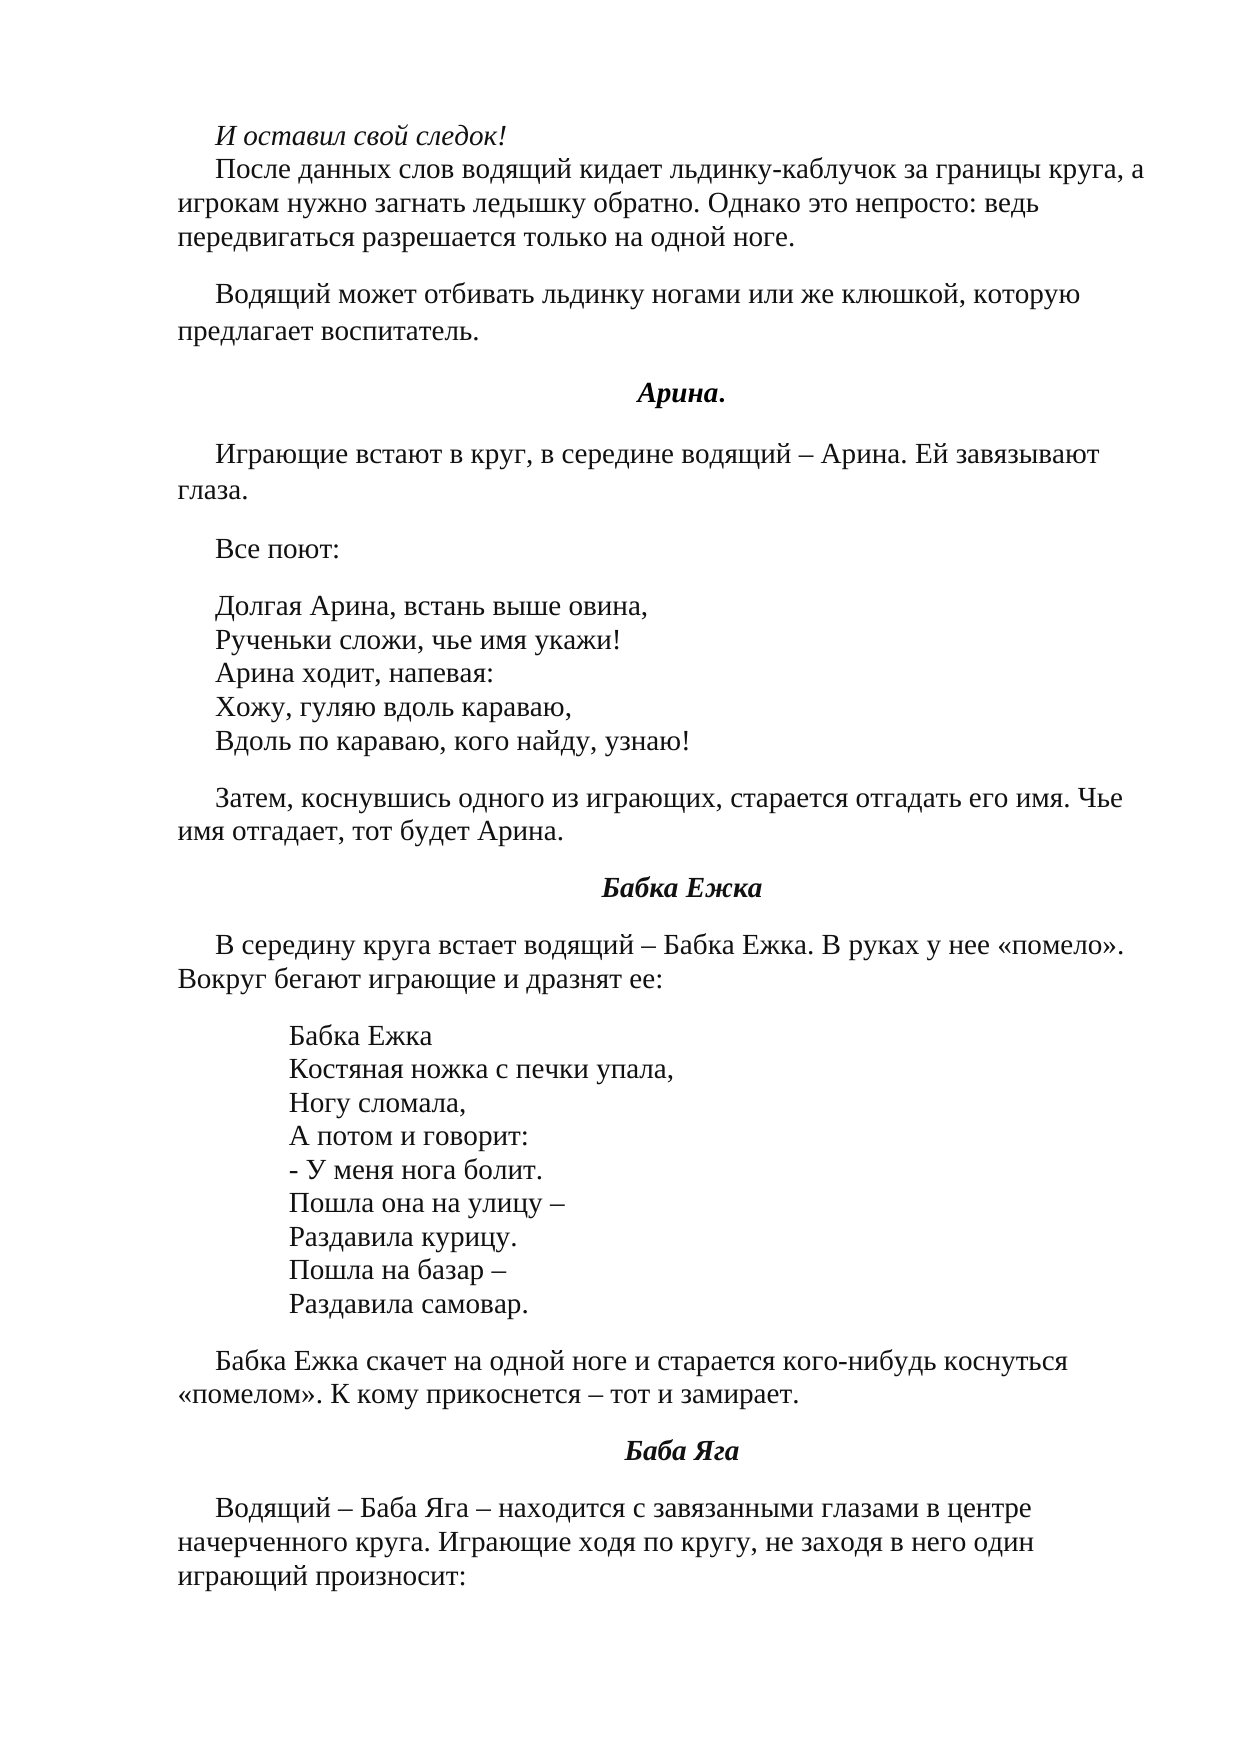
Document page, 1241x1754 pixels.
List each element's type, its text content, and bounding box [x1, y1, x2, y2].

text И оставил свой следок! [177, 118, 1152, 152]
text Баба Яга [177, 1433, 1152, 1467]
text Ногу сломала, [251, 1085, 1152, 1118]
text Костяная ножка с печки упала, [251, 1051, 1152, 1085]
text Затем, коснувшись одного из играющих, старается отгадать его имя. Чье имя отгадает, тот будет Арина. [177, 780, 1152, 847]
text Хожу, гуляю вдоль караваю, [177, 689, 1152, 723]
text Арина ходит, напевая: [177, 656, 1152, 689]
text Долгая Арина, встань выше овина, [177, 588, 1152, 622]
text Пошла она на улицу – [251, 1185, 1152, 1219]
text Водящий – Баба Яга – находится с завязанными глазами в центре начерченного круга. Играющие ходя по кругу, не заходя в него один играющий произносит: [177, 1491, 1152, 1591]
text Арина. [177, 374, 1152, 409]
text Водящий может отбивать льдинку ногами или же клюшкой, которую предлагает воспитатель. [177, 276, 1152, 348]
text Бабка Ежка скачет на одной ноге и старается кого-нибудь коснуться «помелом». К кому прикоснется – тот и замирает. [177, 1343, 1152, 1410]
text Играющие встают в круг, в середине водящий – Арина. Ей завязывают глаза. [177, 436, 1152, 506]
text Бабка Ежка [177, 870, 1152, 904]
text Бабка Ежка [251, 1018, 1152, 1051]
text Рученьки сложи, чье имя укажи! [177, 622, 1152, 656]
text Раздавила курицу. [251, 1219, 1152, 1252]
text Раздавила самовар. [251, 1286, 1152, 1319]
text А потом и говорит: [251, 1118, 1152, 1152]
text После данных слов водящий кидает льдинку-каблучок за границы круга, а игрокам нужно загнать ледышку обратно. Однако это непросто: ведь передвигаться разрешается только на одной ноге. [177, 152, 1152, 252]
text В середину круга встает водящий – Бабка Ежка. В руках у нее «помело». Вокруг бегают играющие и дразнят ее: [177, 927, 1152, 994]
text Пошла на базар – [251, 1252, 1152, 1286]
text Вдоль по караваю, кого найду, узнаю! [177, 723, 1152, 756]
text Все поют: [177, 532, 1152, 565]
text - У меня нога болит. [251, 1152, 1152, 1185]
